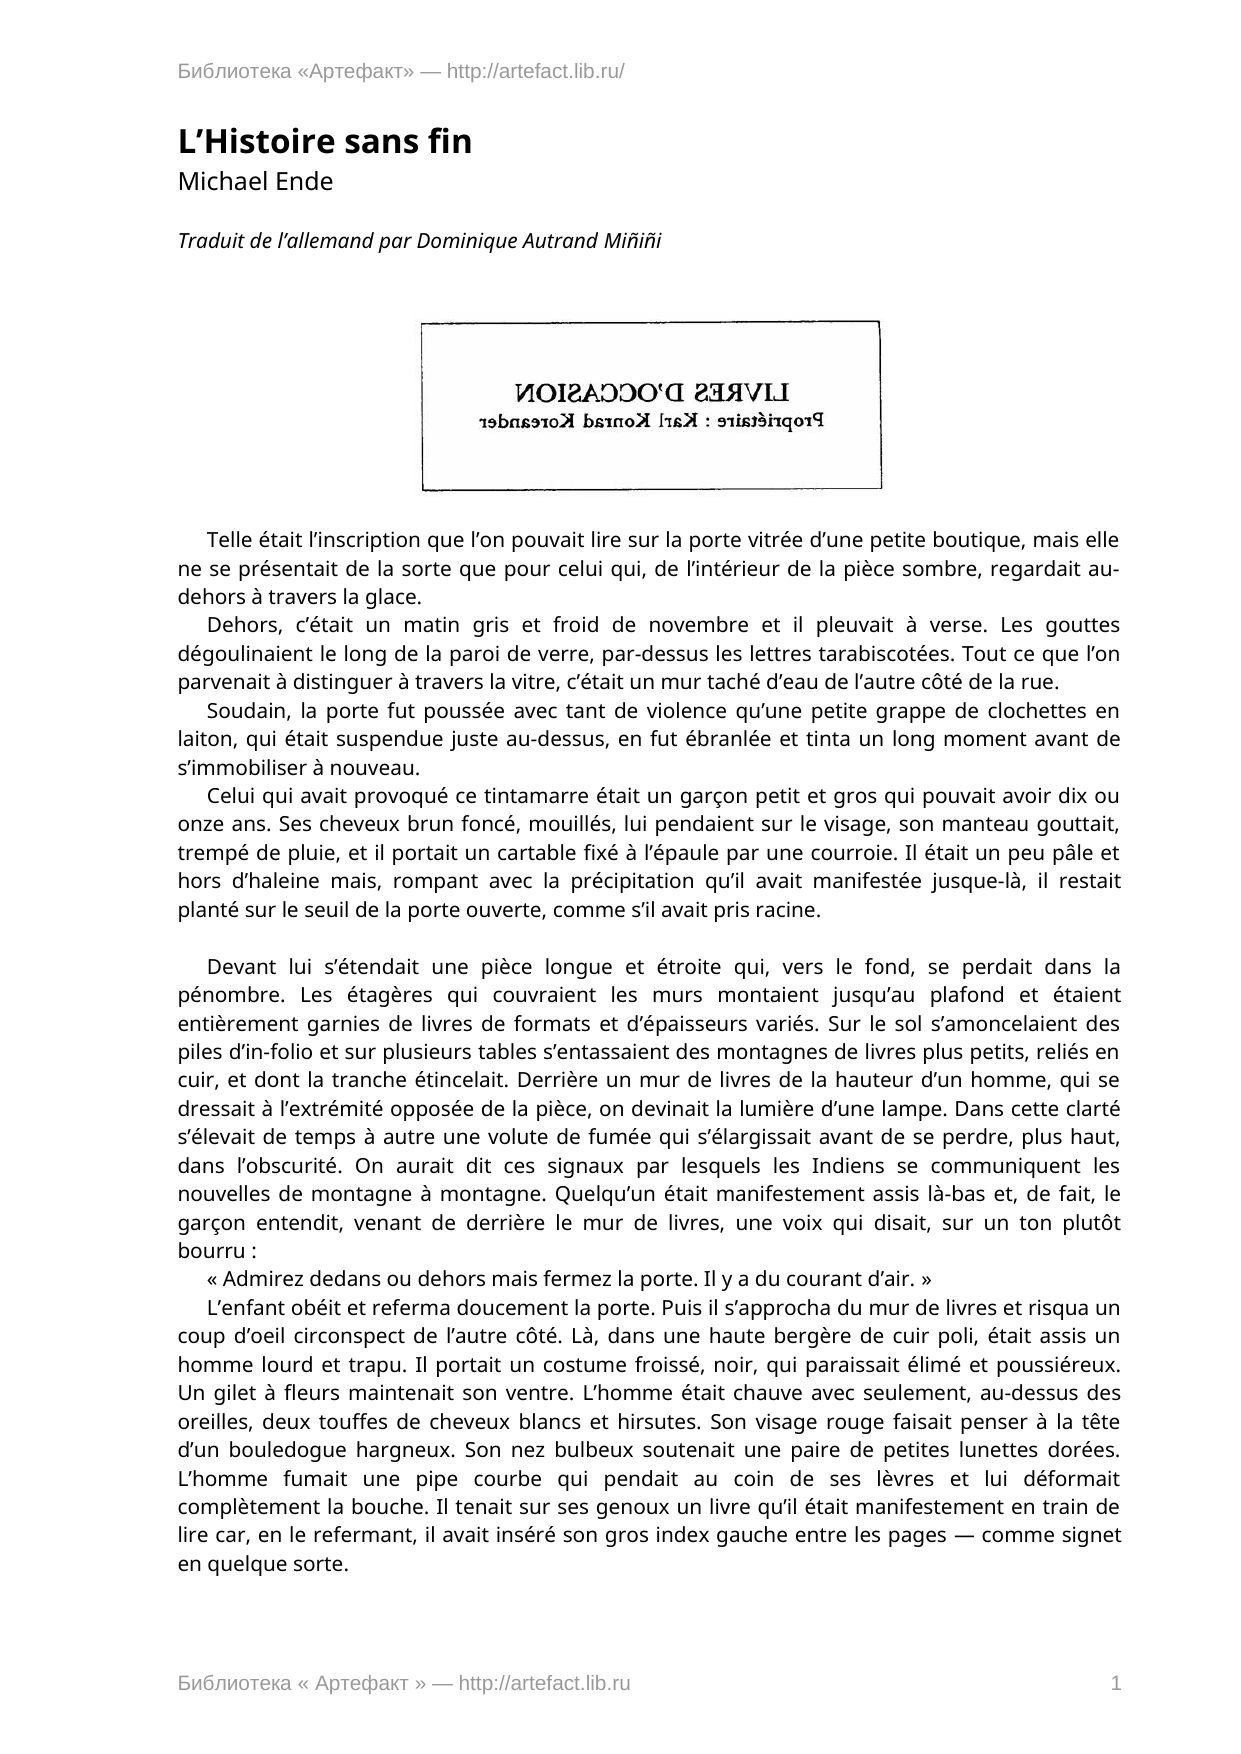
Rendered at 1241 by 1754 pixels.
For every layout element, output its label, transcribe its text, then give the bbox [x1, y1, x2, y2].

text Devant lui s’étendait une pièce longue et étroite qui, vers le fond, se perdait dans la pénombre. Les étagères qui couvraient les murs montaient jusqu’au plafond et étaient entièrement garnies de livres de formats et d’épaisseurs variés. Sur le sol s’amoncelaient des piles d’in-folio et sur plusieurs tables s’entassaient des montagnes de livres plus petits, reliés en cuir, et dont la tranche étincelait. Derrière un mur de livres de la hauteur d’un homme, qui se dressait à l’extrémité opposée de la pièce, on devinait la lumière d’une lampe. Dans cette clarté s’élevait de temps à autre une volute de fumée qui s’élargissait avant de se perdre, plus haut, dans l’obscurité. On aurait dit ces signaux par lesquels les Indiens se communiquent les nouvelles de montagne à montagne. Quelqu’un était manifestement assis là-bas et, de fait, le garçon entendit, venant de derrière le mur de livres, une voix qui disait, sur un ton plutôt bourru : [177, 952, 1122, 1264]
text Telle était l’inscription que l’on pouvait lire sur la porte vitrée d’une petite boutique, mais elle ne se présentait de la sorte que pour celui qui, de l’intérieur de la pièce sombre, regardait au-dehors à travers la glace. [177, 525, 1122, 611]
text Dehors, c’était un matin gris et froid de novembre et il pleuvait à verse. Les gouttes dégoulinaient le long de la paroi de verre, par-dessus les lettres tarabiscotées. Tout ce que l’on parvenait à distinguer à travers la vitre, c’était un mur taché d’eau de l’autre côté de la rue. [177, 611, 1122, 696]
text Celui qui avait provoqué ce tintamarre était un garçon petit et gros qui pouvait avoir dix ou onze ans. Ses cheveux brun foncé, mouillés, lui pendaient sur le visage, son manteau gouttait, trempé de pluie, et il portait un cartable fixé à l’épaule par une courroie. Il était un peu pâle et hors d’haleine mais, rompant avec la précipitation qu’il avait manifestée jusque-là, il restait planté sur le seuil de la porte ouverte, comme s’il avait pris racine. [177, 781, 1122, 923]
text Michael Ende [177, 163, 1122, 198]
text Soudain, la porte fut poussée avec tant de violence qu’une petite grappe de clochettes en laiton, qui était suspendue juste au-dessus, en fut ébranlée et tinta un long moment avant de s’immobiliser à nouveau. [177, 696, 1122, 781]
text « Admirez dedans ou dehors mais fermez la porte. Il y a du courant d’air. » [177, 1264, 1122, 1293]
picture [414, 311, 886, 497]
text L’enfant obéit et referma doucement la porte. Puis il s’approcha du mur de livres et risqua un coup d’oeil circonspect de l’autre côté. Là, dans une haute bergère de cuir poli, était assis un homme lourd et trapu. Il portait un costume froissé, noir, qui paraissait élimé et poussiéreux. Un gilet à fleurs maintenait son ventre. L’homme était chauve avec seulement, au-dessus des oreilles, deux touffes de cheveux blancs et hirsutes. Son visage rouge faisait penser à la tête d’un bouledogue hargneux. Son nez bulbeux soutenait une paire de petites lunettes dorées. L’homme fumait une pipe courbe qui pendait au coin de ses lèvres et lui déformait complètement la bouche. Il tenait sur ses genoux un livre qu’il était manifestement en train de lire car, en le refermant, il avait inséré son gros index gauche entre les pages — comme signet en quelque sorte. [177, 1293, 1122, 1577]
text Traduit de l’allemand par Dominique Autrand Miñiñi [177, 226, 1122, 254]
text L’Histoire sans fin [177, 118, 1122, 163]
